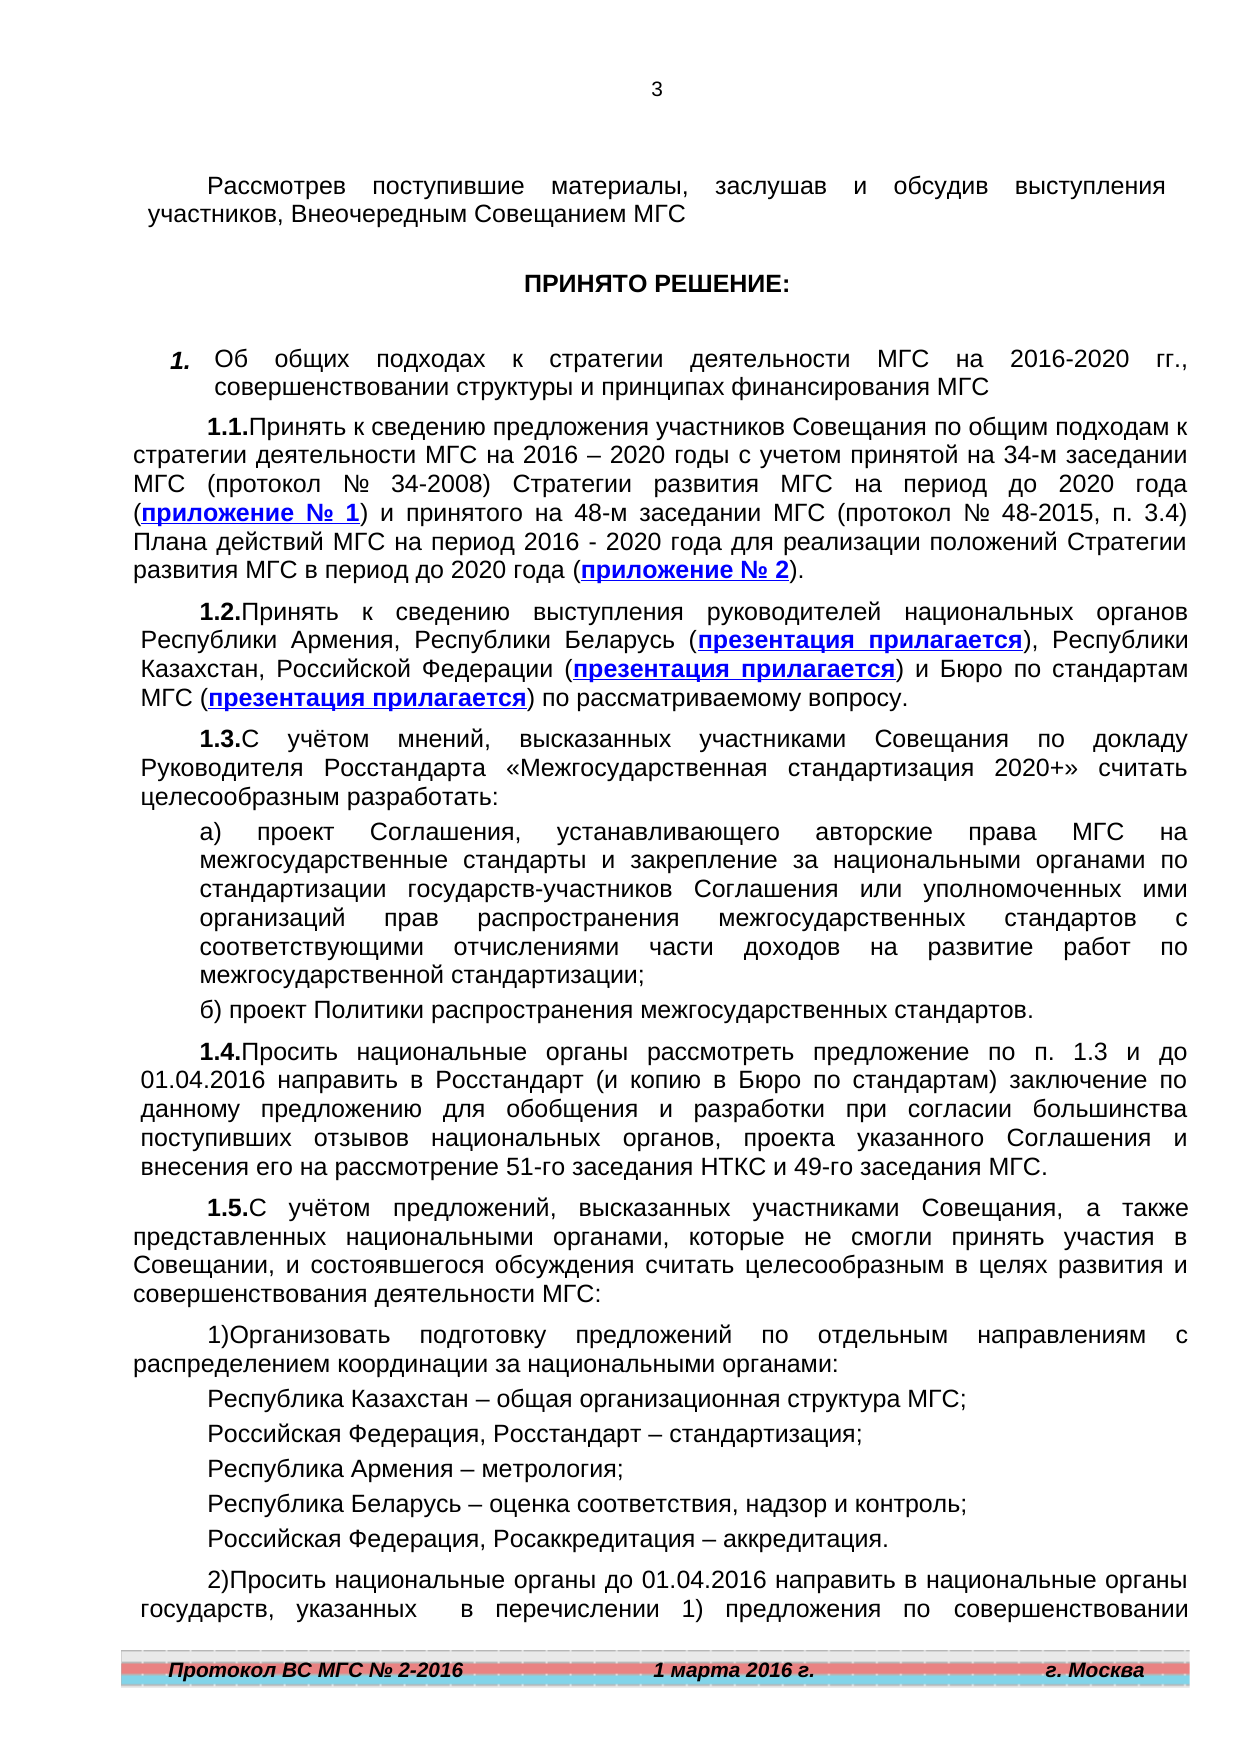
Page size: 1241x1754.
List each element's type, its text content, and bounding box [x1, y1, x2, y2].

text Рассмотрев поступившие материалы, заслушав и обсудив выступления участников, Внеочередным Совещанием МГС [148, 171, 1166, 228]
table_cell Принять к сведению предложения участников Совещания по общим подходам к стратегии деятельности МГС на 2016 – 2020 годы с учетом принятой на 34-м заседании МГС (протокол № 34-2008) Стратегии развития МГС на период до 2020 года (приложение № 1) и принятого на 48-м заседании МГС (протокол № 48-2015, п. 3.4) Плана действий МГС на период 2016 - 2020 года для реализации положений Стратегии развития МГС в период до 2020 года (приложение № 2). [133, 405, 1196, 590]
table_cell С учётом предложений, высказанных участниками Совещания, а также представленных национальными органами, которые не смогли принять участия в Совещании, и состоявшегося обсуждения считать целесообразным в целях развития и совершенствования деятельности МГС: [133, 1187, 1196, 1314]
table_cell С учётом мнений, высказанных участниками Совещания по докладу Руководителя Росстандарта «Межгосударственная стандартизация 2020+» считать целесообразным разработать: а) проект Соглашения, устанавливающего авторские права МГС на межгосударственные стандарты и закрепление за национальными органами по стандартизации государств-участников Соглашения или уполномоченных ими организаций прав распространения межгосударственных стандартов с соответствующими отчислениями части доходов на развитие работ по межгосударственной стандартизации; б) проект Политики распространения межгосударственных стандартов. [133, 718, 1196, 1030]
text ПРИНЯТО РЕШЕНИЕ: [148, 269, 1166, 298]
table_cell Просить национальные органы рассмотреть предложение по п. 1.3 и до 01.04.2016 направить в Росстандарт (и копию в Бюро по стандартам) заключение по данному предложению для обобщения и разработки при согласии большинства поступивших отзывов национальных органов, проекта указанного Соглашения и внесения его на рассмотрение 51-го заседания НТКС и 49-го заседания МГС. [133, 1030, 1196, 1187]
table_cell Организовать подготовку предложений по отдельным направлениям с распределением координации за национальными органами: Республика Казахстан – общая организационная структура МГС; Российская Федерация, Росстандарт – стандартизация; Республика Армения – метрология; Республика Беларусь – оценка соответствия, надзор и контроль; Российская Федерация, Росаккредитация – аккредитация. [133, 1314, 1196, 1559]
table_header [133, 340, 207, 405]
table_cell Принять к сведению выступления руководителей национальных органов Республики Армения, Республики Беларусь (презентация прилагается), Республики Казахстан, Российской Федерации (презентация прилагается) и Бюро по стандартам МГС (презентация прилагается) по рассматриваемому вопросу. [133, 590, 1196, 718]
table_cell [133, 1559, 1196, 1623]
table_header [207, 340, 1196, 405]
